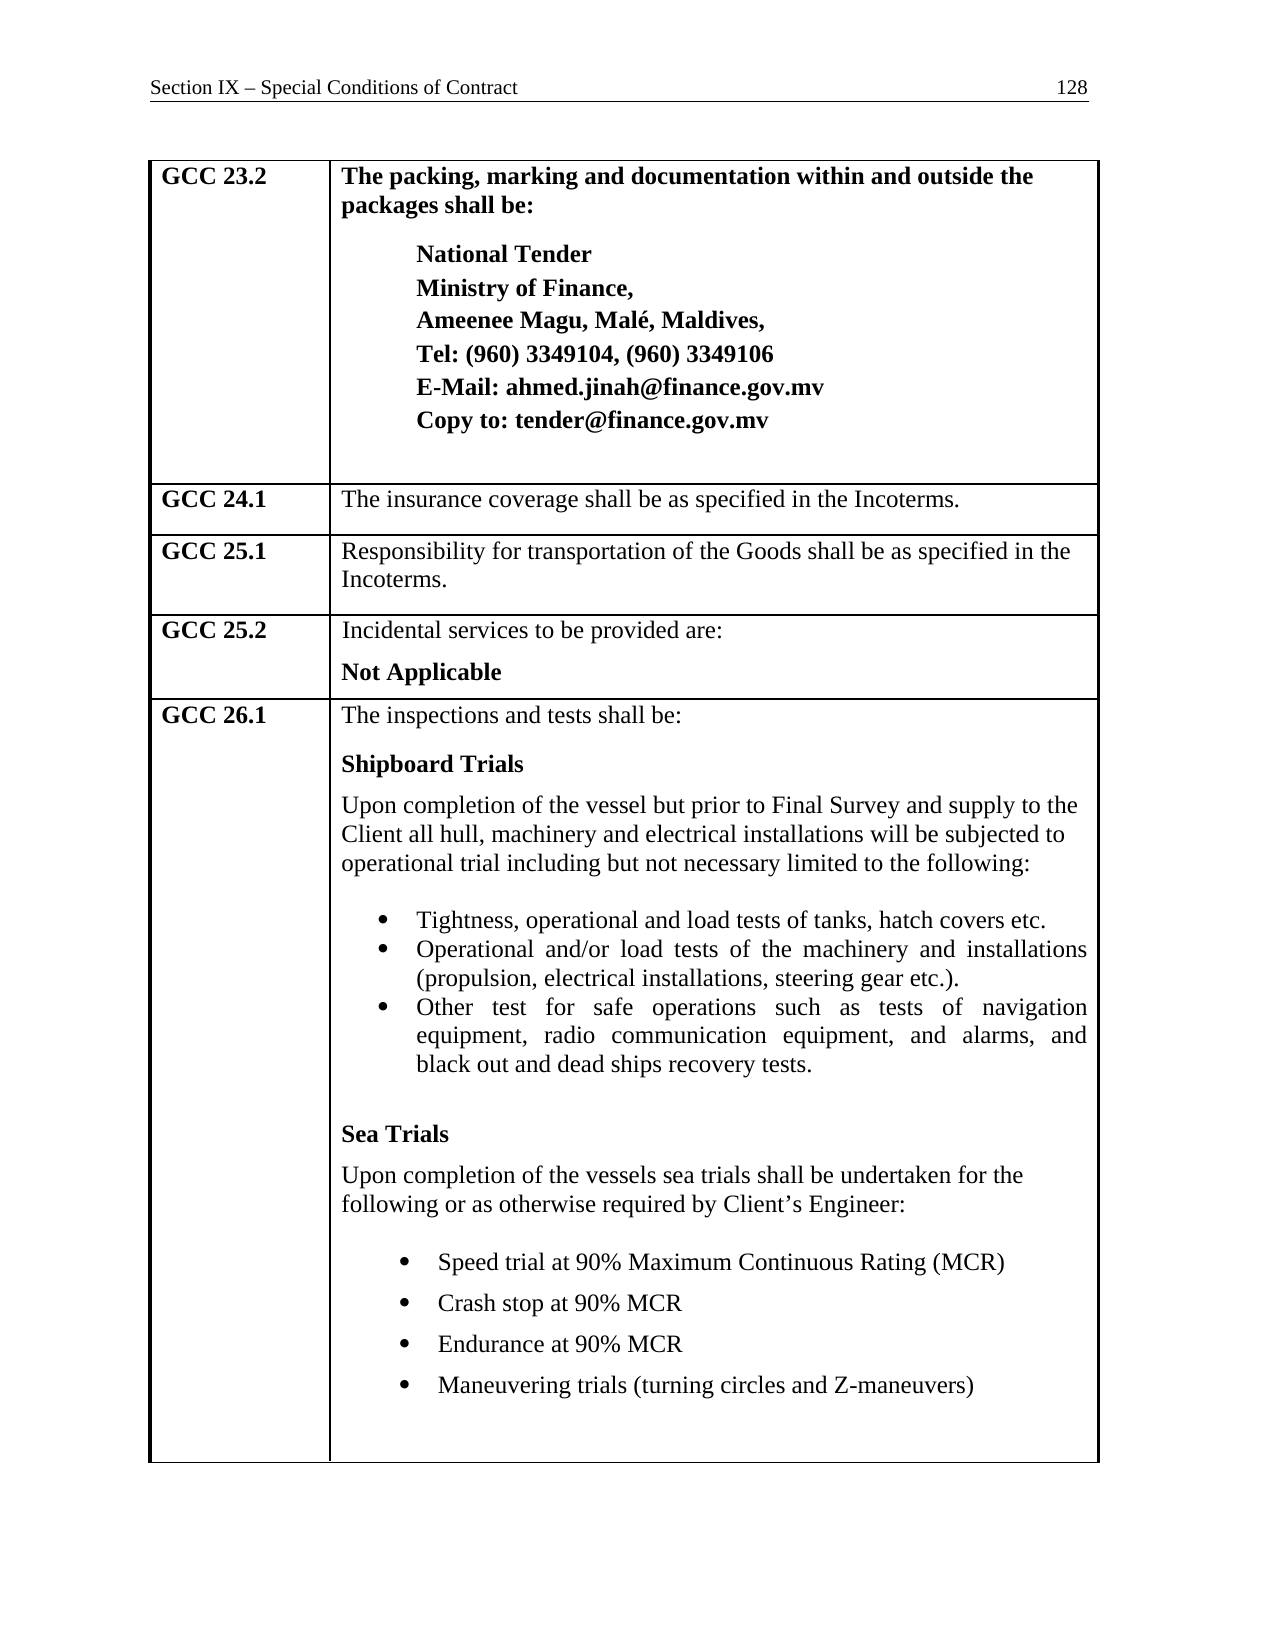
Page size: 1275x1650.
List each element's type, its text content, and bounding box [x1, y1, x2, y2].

table_cell GCC 25.1 [152, 536, 329, 614]
table_cell GCC 25.2 [152, 616, 329, 698]
table_cell Incidental services to be provided are: Not Applicable [331, 616, 1097, 698]
table_cell GCC 26.1 [152, 700, 329, 1461]
table_cell The inspections and tests shall be: Shipboard Trials Upon completion of the vessel but prior to Final Survey and supply to the Client all hull, machinery and electrical installations will be subjected to operational trial including but not necessary limited to the following: Tightness, operational and load tests of tanks, hatch covers etc. Operational and/or load tests of the machinery and installations (propulsion, electrical installations, steering gear etc.). Other test for safe operations such as tests of navigation equipment, radio communication equipment, and alarms, and black out and dead ships recovery tests. Sea Trials Upon completion of the vessels sea trials shall be undertaken for the following or as otherwise required by Client’s Engineer: Speed trial at 90% Maximum Continuous Rating (MCR) Crash stop at 90% MCR Endurance at 90% MCR Maneuvering trials (turning circles and Z-maneuvers) [331, 700, 1097, 1461]
table_cell Responsibility for transportation of the Goods shall be as specified in the Incoterms. [331, 536, 1097, 614]
table_cell GCC 23.2 [152, 161, 329, 483]
table_cell The insurance coverage shall be as specified in the Incoterms. [331, 485, 1097, 534]
table_cell GCC 24.1 [152, 485, 329, 534]
table_cell The packing, marking and documentation within and outside the packages shall be: National Tender Ministry of Finance, Ameenee Magu, Malé, Maldives, Tel: (960) 3349104, (960) 3349106 E-Mail: ahmed.jinah@finance.gov.mv Copy to: tender@finance.gov.mv [331, 161, 1097, 483]
